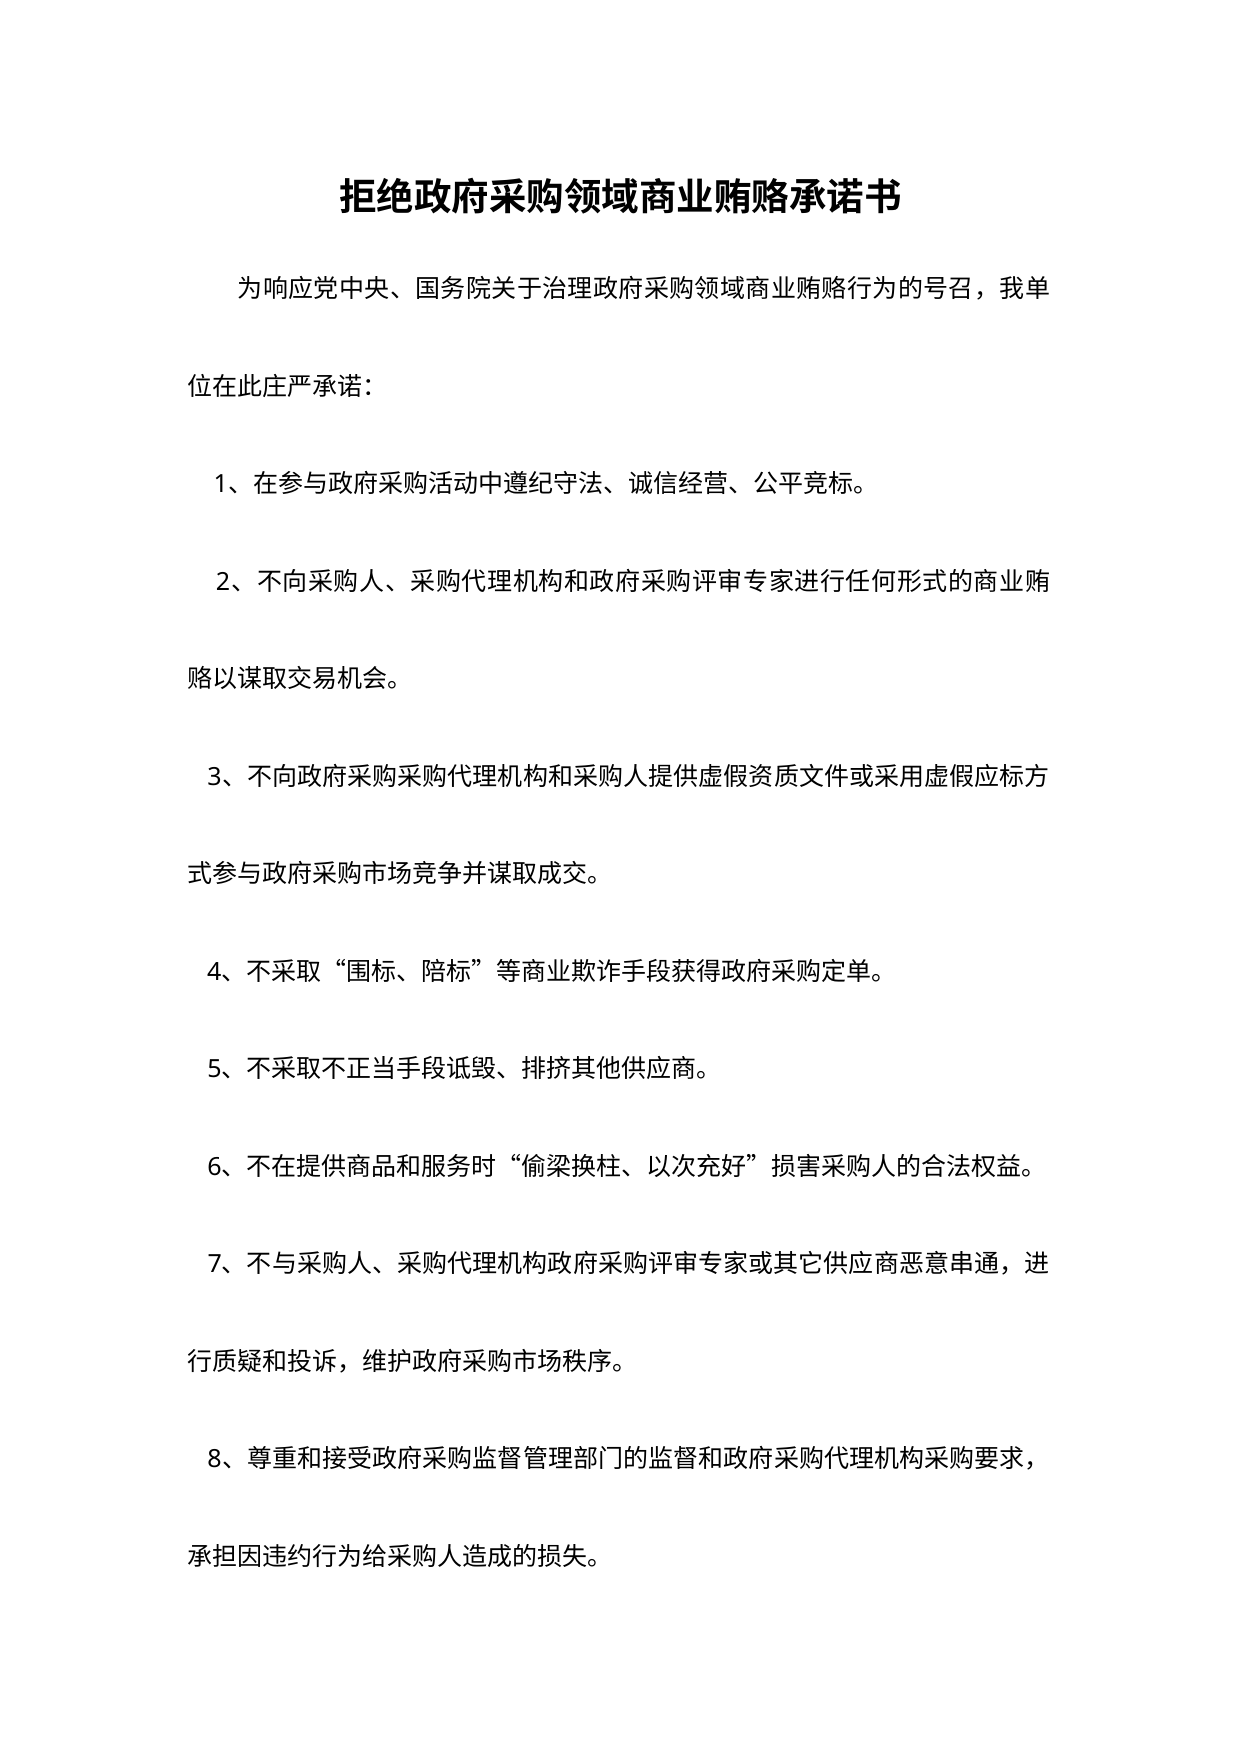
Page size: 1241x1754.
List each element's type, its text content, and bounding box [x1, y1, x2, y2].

text 拒绝政府采购领域商业贿赂承诺书 [187, 162, 1053, 227]
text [187, 254, 1053, 1587]
